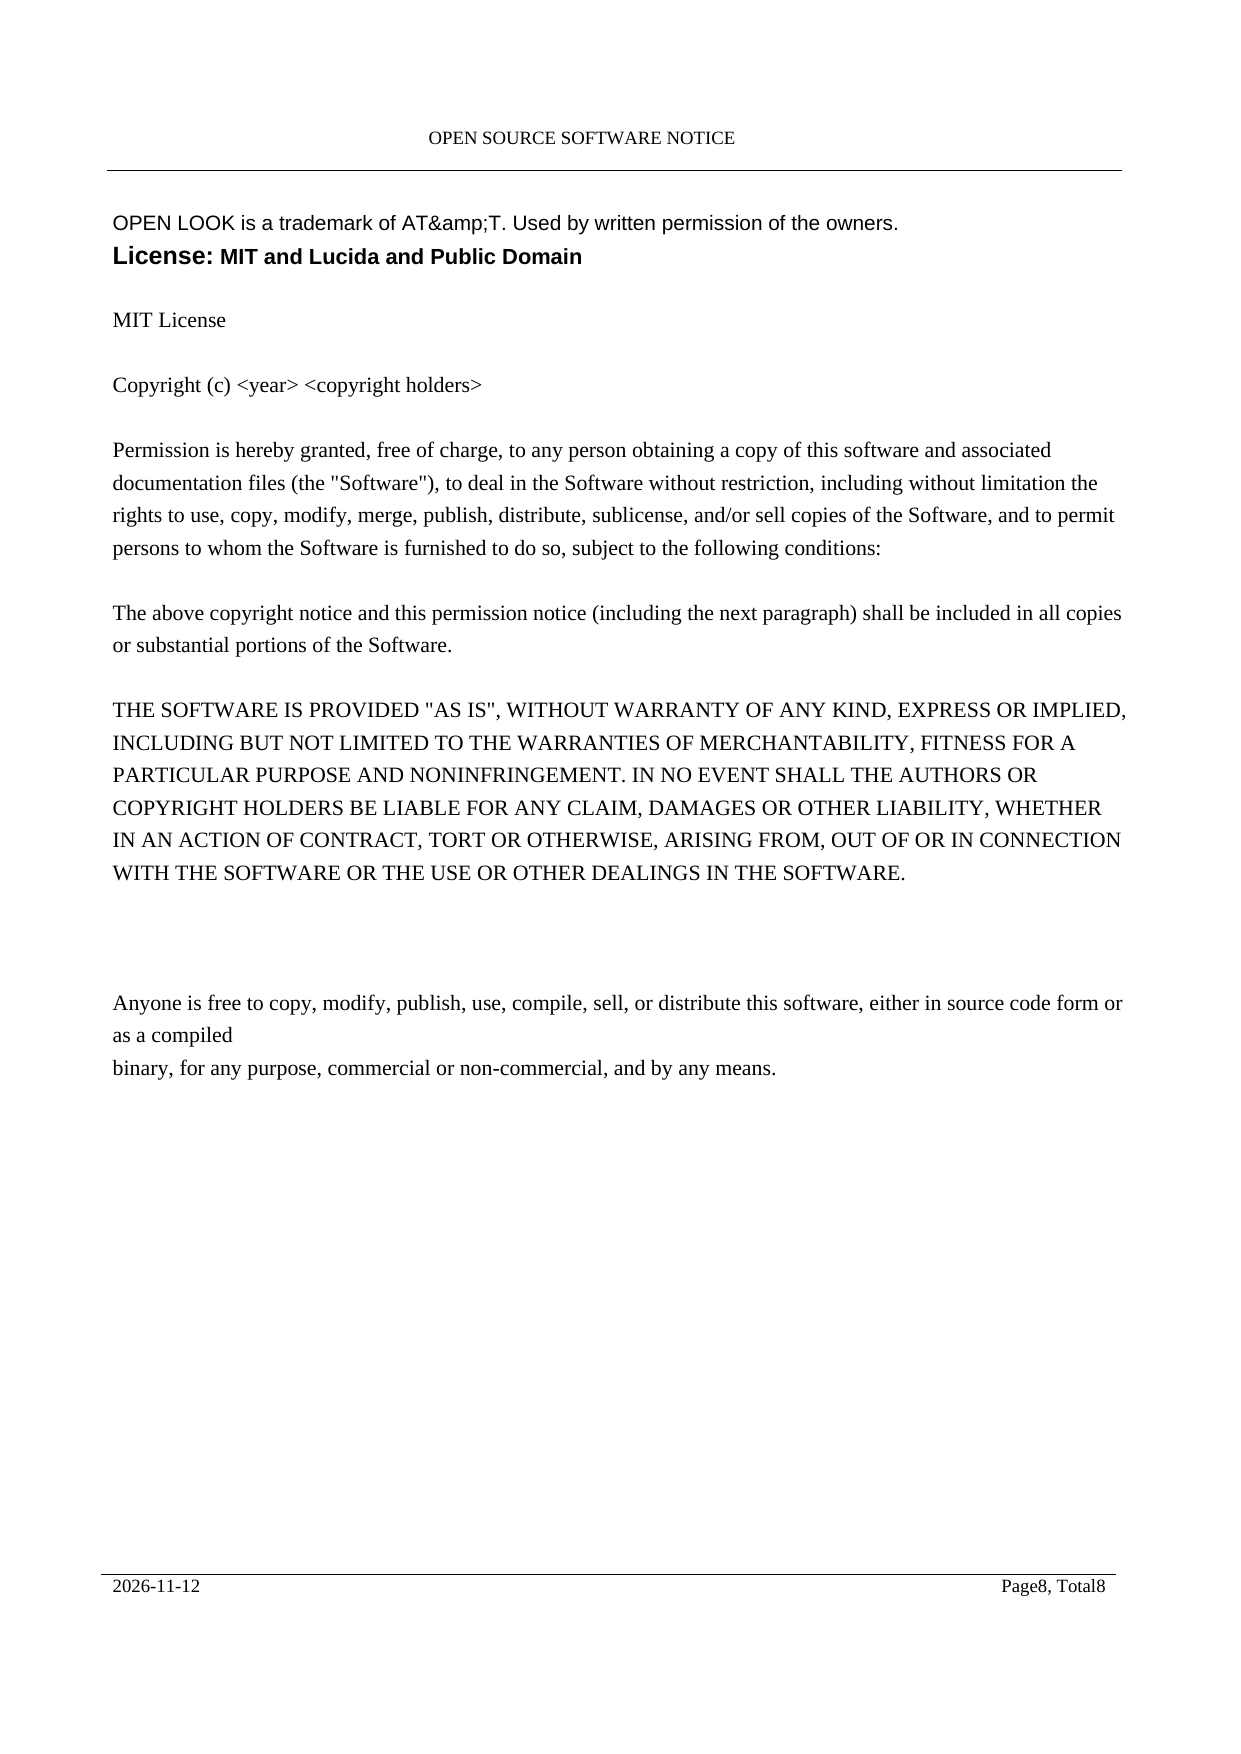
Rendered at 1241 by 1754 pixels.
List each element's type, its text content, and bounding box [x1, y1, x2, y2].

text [112, 206, 1128, 239]
text License: MIT and Lucida and Public Domain MIT License Copyright (c) <year> <copyright holders> Permission is hereby granted, free of charge, to any person obtaining a copy of this software and associated documentation files (the "Software"), to deal in the Software without restriction, including without limitation the rights to use, copy, modify, merge, publish, distribute, sublicense, and/or sell copies of the Software, and to permit persons to whom the Software is furnished to do so, subject to the following conditions: The above copyright notice and this permission notice (including the next paragraph) shall be included in all copies or substantial portions of the Software. THE SOFTWARE IS PROVIDED "AS IS", WITHOUT WARRANTY OF ANY KIND, EXPRESS OR IMPLIED, INCLUDING BUT NOT LIMITED TO THE WARRANTIES OF MERCHANTABILITY, FITNESS FOR A PARTICULAR PURPOSE AND NONINFRINGEMENT. IN NO EVENT SHALL THE AUTHORS OR COPYRIGHT HOLDERS BE LIABLE FOR ANY CLAIM, DAMAGES OR OTHER LIABILITY, WHETHER IN AN ACTION OF CONTRACT, TORT OR OTHERWISE, ARISING FROM, OUT OF OR IN CONNECTION WITH THE SOFTWARE OR THE USE OR OTHER DEALINGS IN THE SOFTWARE. Anyone is free to copy, modify, publish, use, compile, sell, or distribute this software, either in source code form or as a compiled binary, for any purpose, commercial or non-commercial, and by any means. [112, 239, 1128, 1084]
